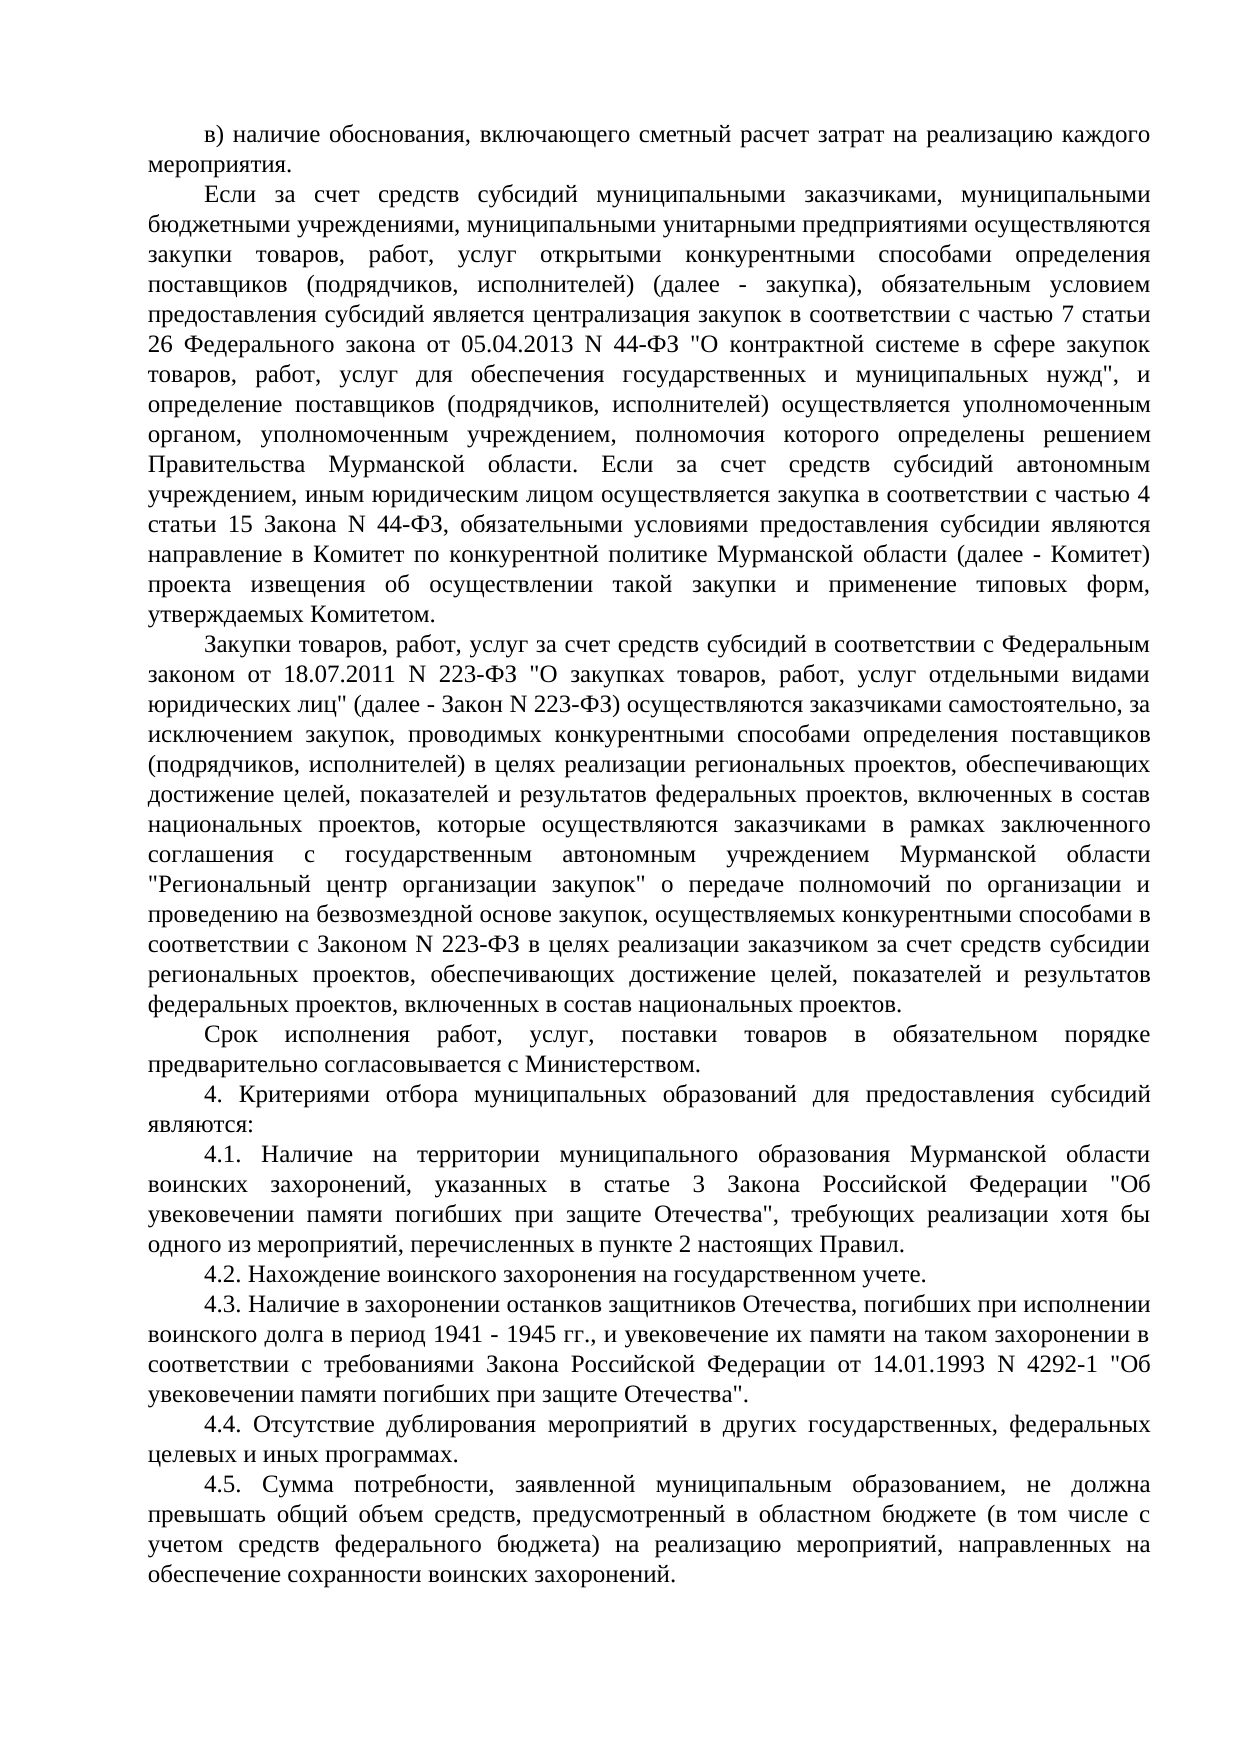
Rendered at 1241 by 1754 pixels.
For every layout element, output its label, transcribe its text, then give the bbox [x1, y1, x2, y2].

text 4.3. Наличие в захоронении останков защитников Отечества, погибших при исполнении воинского долга в период 1941 - 1945 гг., и увековечение их памяти на таком захоронении в соответствии с требованиями Закона Российской Федерации от 14.01.1993 N 4292-1 "Об увековечении памяти погибших при защите Отечества". [148, 1288, 1152, 1408]
text 4.5. Сумма потребности, заявленной муниципальным образованием, не должна превышать общий объем средств, предусмотренный в областном бюджете (в том числе с учетом средств федерального бюджета) на реализацию мероприятий, направленных на обеспечение сохранности воинских захоронений. [148, 1468, 1152, 1588]
text 4.4. Отсутствие дублирования мероприятий в других государственных, федеральных целевых и иных программах. [148, 1408, 1152, 1468]
text 4. Критериями отбора муниципальных образований для предоставления субсидий являются: [148, 1078, 1152, 1138]
text Если за счет средств субсидий муниципальными заказчиками, муниципальными бюджетными учреждениями, муниципальными унитарными предприятиями осуществляются закупки товаров, работ, услуг открытыми конкурентными способами определения поставщиков (подрядчиков, исполнителей) (далее - закупка), обязательным условием предоставления субсидий является централизация закупок в соответствии с частью 7 статьи 26 Федерального закона от 05.04.2013 N 44-ФЗ "О контрактной системе в сфере закупок товаров, работ, услуг для обеспечения государственных и муниципальных нужд", и определение поставщиков (подрядчиков, исполнителей) осуществляется уполномоченным органом, уполномоченным учреждением, полномочия которого определены решением Правительства Мурманской области. Если за счет средств субсидий автономным учреждением, иным юридическим лицом осуществляется закупка в соответствии с частью 4 статьи 15 Закона N 44-ФЗ, обязательными условиями предоставления субсидии являются направление в Комитет по конкурентной политике Мурманской области (далее - Комитет) проекта извещения об осуществлении такой закупки и применение типовых форм, утверждаемых Комитетом. [148, 178, 1152, 628]
text 4.2. Нахождение воинского захоронения на государственном учете. [148, 1258, 1152, 1288]
text в) наличие обоснования, включающего сметный расчет затрат на реализацию каждого мероприятия. [148, 118, 1152, 178]
text Закупки товаров, работ, услуг за счет средств субсидий в соответствии с Федеральным законом от 18.07.2011 N 223-ФЗ "О закупках товаров, работ, услуг отдельными видами юридических лиц" (далее - Закон N 223-ФЗ) осуществляются заказчиками самостоятельно, за исключением закупок, проводимых конкурентными способами определения поставщиков (подрядчиков, исполнителей) в целях реализации региональных проектов, обеспечивающих достижение целей, показателей и результатов федеральных проектов, включенных в состав национальных проектов, которые осуществляются заказчиками в рамках заключенного соглашения с государственным автономным учреждением Мурманской области "Региональный центр организации закупок" о передаче полномочий по организации и проведению на безвозмездной основе закупок, осуществляемых конкурентными способами в соответствии с Законом N 223-ФЗ в целях реализации заказчиком за счет средств субсидии региональных проектов, обеспечивающих достижение целей, показателей и результатов федеральных проектов, включенных в состав национальных проектов. [148, 628, 1152, 1018]
text 4.1. Наличие на территории муниципального образования Мурманской области воинских захоронений, указанных в статье 3 Закона Российской Федерации "Об увековечении памяти погибших при защите Отечества", требующих реализации хотя бы одного из мероприятий, перечисленных в пункте 2 настоящих Правил. [148, 1138, 1152, 1258]
text Срок исполнения работ, услуг, поставки товаров в обязательном порядке предварительно согласовывается с Министерством. [148, 1018, 1152, 1078]
